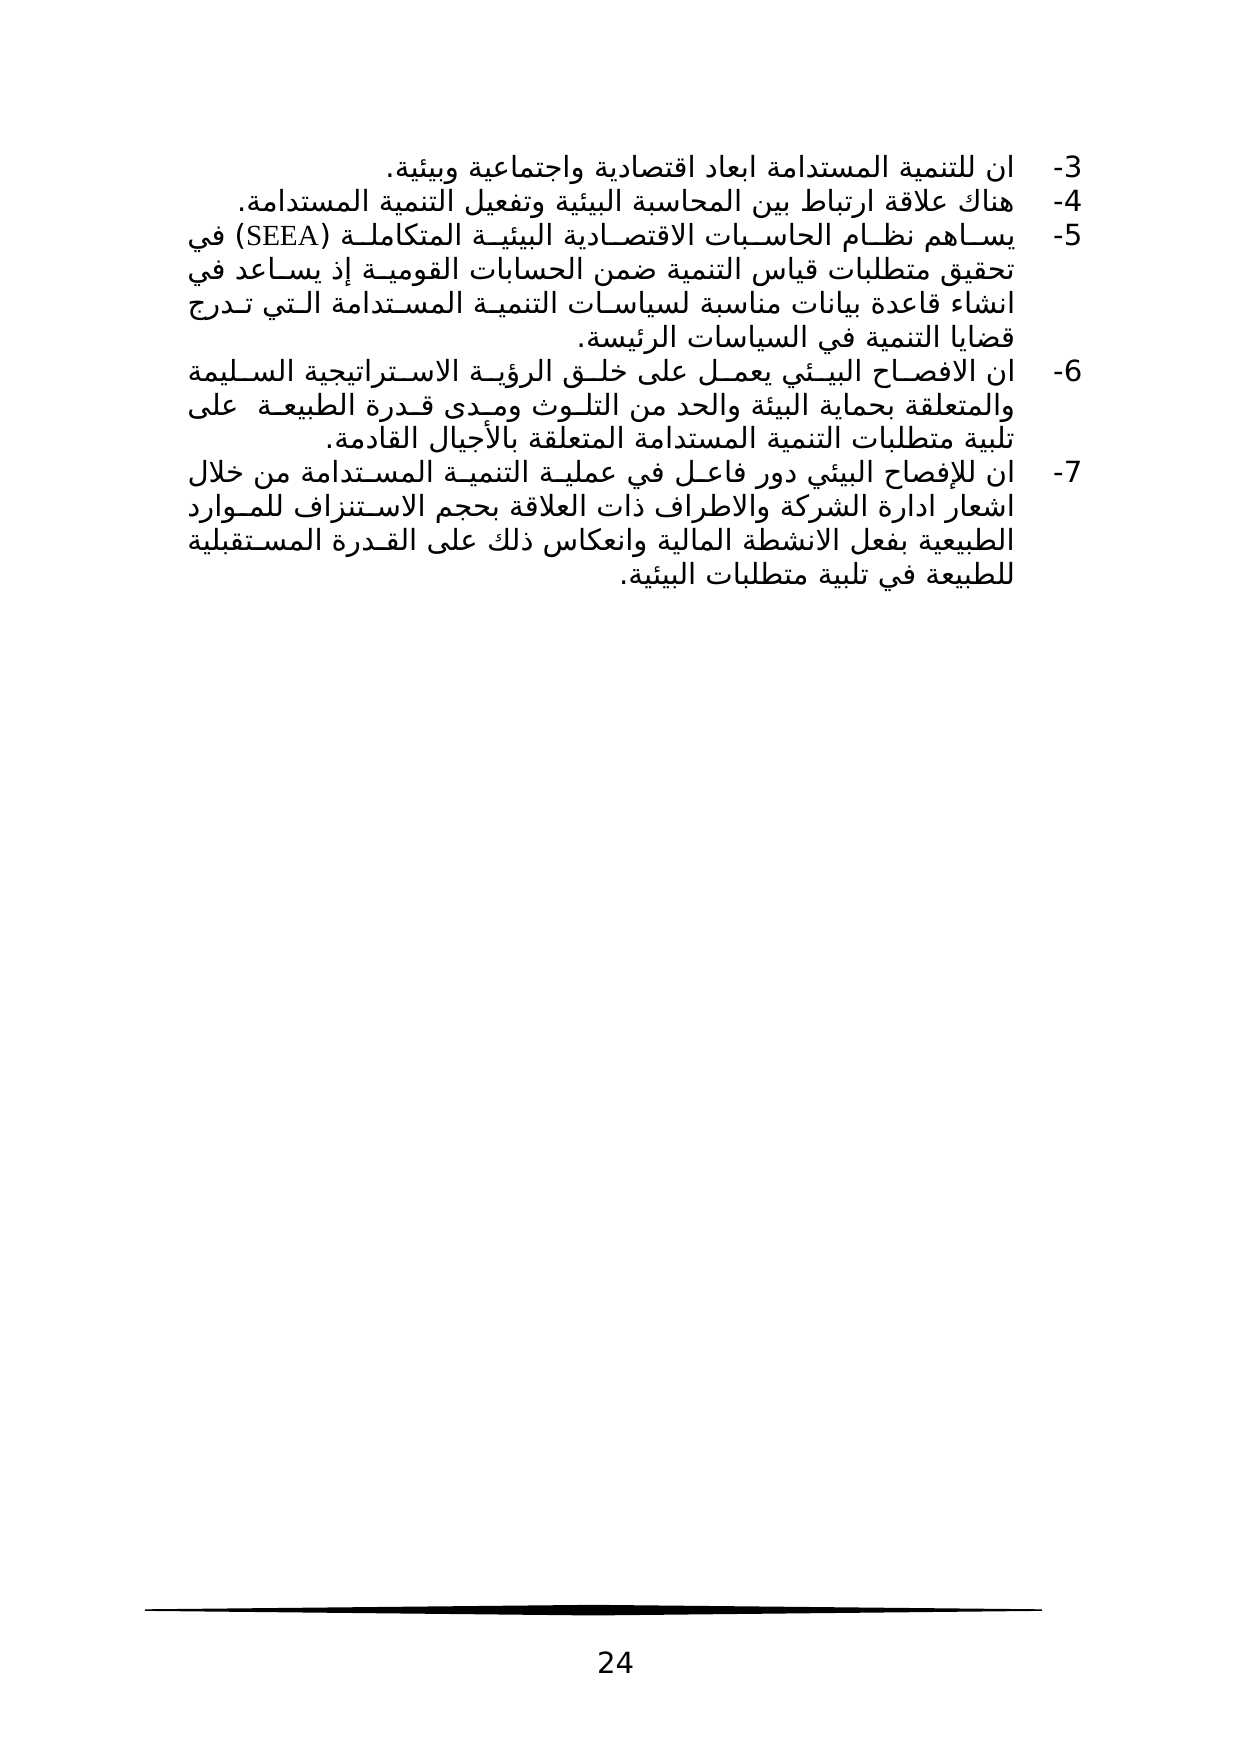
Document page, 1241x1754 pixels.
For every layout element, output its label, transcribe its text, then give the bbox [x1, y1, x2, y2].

list ان للتنمية المستدامة ابعاد اقتصادية واجتماعية وبيئية. [187, 150, 1053, 184]
list يساهم نظام الحاسبات الاقتصادية البيئية المتكاملة (SEEA) في تحقيق متطلبات قياس التنمية ضمن الحسابات القومية إذ يساعد في انشاء قاعدة بيانات مناسبة لسياسات التنمية المستدامة التي تدرج قضايا التنمية في السياسات الرئيسة. [187, 218, 1053, 354]
list ان للإفصاح البيئي دور فاعل في عملية التنمية المستدامة من خلال اشعار ادارة الشركة والاطراف ذات العلاقة بحجم الاستنزاف للموارد الطبيعية بفعل الانشطة المالية وانعكاس ذلك على القدرة المستقبلية للطبيعة في تلبية متطلبات البيئية. [187, 456, 1053, 592]
list هناك علاقة ارتباط بين المحاسبة البيئية وتفعيل التنمية المستدامة. [187, 184, 1053, 218]
list ان الافصاح البيئي يعمل على خلق الرؤية الاستراتيجية السليمة والمتعلقة بحماية البيئة والحد من التلوث ومدى قدرة الطبيعة على تلبية متطلبات التنمية المستدامة المتعلقة بالأجيال القادمة. [187, 354, 1053, 456]
